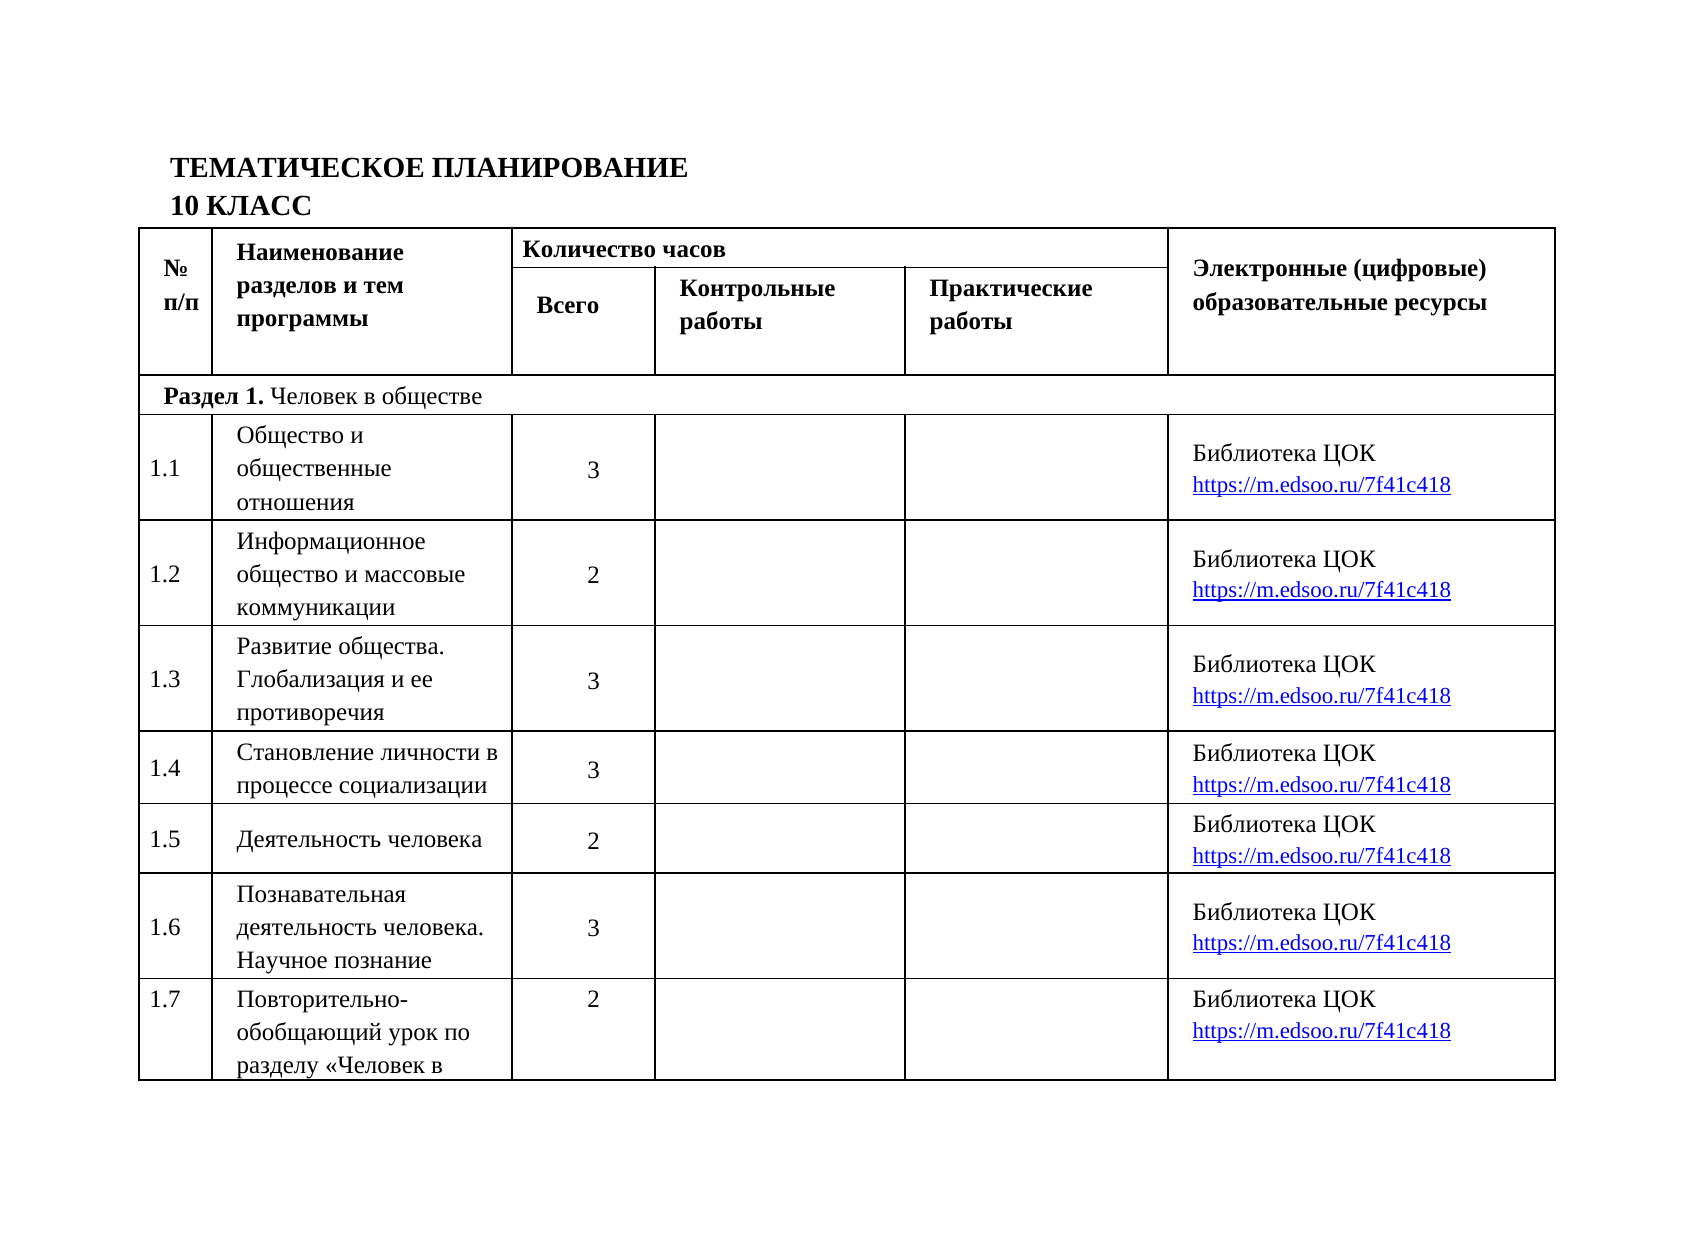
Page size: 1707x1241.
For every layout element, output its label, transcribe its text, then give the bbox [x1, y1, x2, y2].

table_cell Развитие общества. Глобализация и ее противоречия [213, 626, 511, 730]
table_cell [906, 732, 1167, 802]
table_cell Познавательная деятельность человека. Научное познание [213, 874, 511, 977]
table_cell Информационное общество и массовые коммуникации [213, 521, 511, 624]
table_cell 3 [513, 415, 654, 519]
table_cell [906, 874, 1167, 977]
table_cell [656, 415, 904, 519]
table_cell [656, 804, 904, 872]
table_cell 1.4 [140, 732, 211, 802]
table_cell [1169, 874, 1554, 977]
table_cell 1.5 [140, 804, 211, 872]
table_cell 3 [513, 626, 654, 730]
table_header Электронные (цифровые) образовательные ресурсы [1169, 229, 1554, 374]
table_cell Библиотека ЦОК https://m.edsoo.ru/7f41c418 [1169, 626, 1554, 730]
table_cell 1.2 [140, 521, 211, 624]
table_cell [906, 979, 1167, 1079]
text ТЕМАТИЧЕСКОЕ ПЛАНИРОВАНИЕ [162, 150, 1557, 183]
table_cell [1169, 979, 1554, 1079]
table_cell 2 [513, 979, 654, 1079]
table_cell 3 [513, 874, 654, 977]
table_cell [906, 415, 1167, 519]
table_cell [213, 979, 511, 1079]
table_cell [656, 732, 904, 802]
table_cell 1.1 [140, 415, 211, 519]
table_cell Общество и общественные отношения [213, 415, 511, 519]
table_cell [656, 521, 904, 624]
table_cell Библиотека ЦОК https://m.edsoo.ru/7f41c418 [1169, 732, 1554, 802]
table_cell Становление личности в процессе социализации [213, 732, 511, 802]
table_cell [656, 874, 904, 977]
table_cell 1.3 [140, 626, 211, 730]
table_cell Практические работы [906, 268, 1167, 374]
table_header Наименование разделов и тем программы [213, 229, 511, 374]
table_cell [906, 521, 1167, 624]
table_cell Библиотека ЦОК https://m.edsoo.ru/7f41c418 [1169, 804, 1554, 872]
table_cell 1.6 [140, 874, 211, 977]
table_cell 2 [513, 804, 654, 872]
table_cell [906, 804, 1167, 872]
table_cell Библиотека ЦОК https://m.edsoo.ru/7f41c418 [1169, 521, 1554, 624]
table_cell [656, 626, 904, 730]
table_cell Контрольные работы [656, 268, 904, 374]
table_cell 3 [513, 732, 654, 802]
table_cell Библиотека ЦОК https://m.edsoo.ru/7f41c418 [1169, 415, 1554, 519]
table_header Количество часов [513, 229, 1167, 266]
table_cell Деятельность человека [213, 804, 511, 872]
table_header № п/п [140, 229, 211, 374]
table_cell [906, 626, 1167, 730]
table_cell 1.7 [140, 979, 211, 1079]
table_cell [656, 979, 904, 1079]
text 10 КЛАСС [162, 188, 1557, 222]
table_cell Всего [513, 268, 654, 374]
table_cell 2 [513, 521, 654, 624]
table_cell Раздел 1. Человек в обществе [140, 376, 1554, 414]
